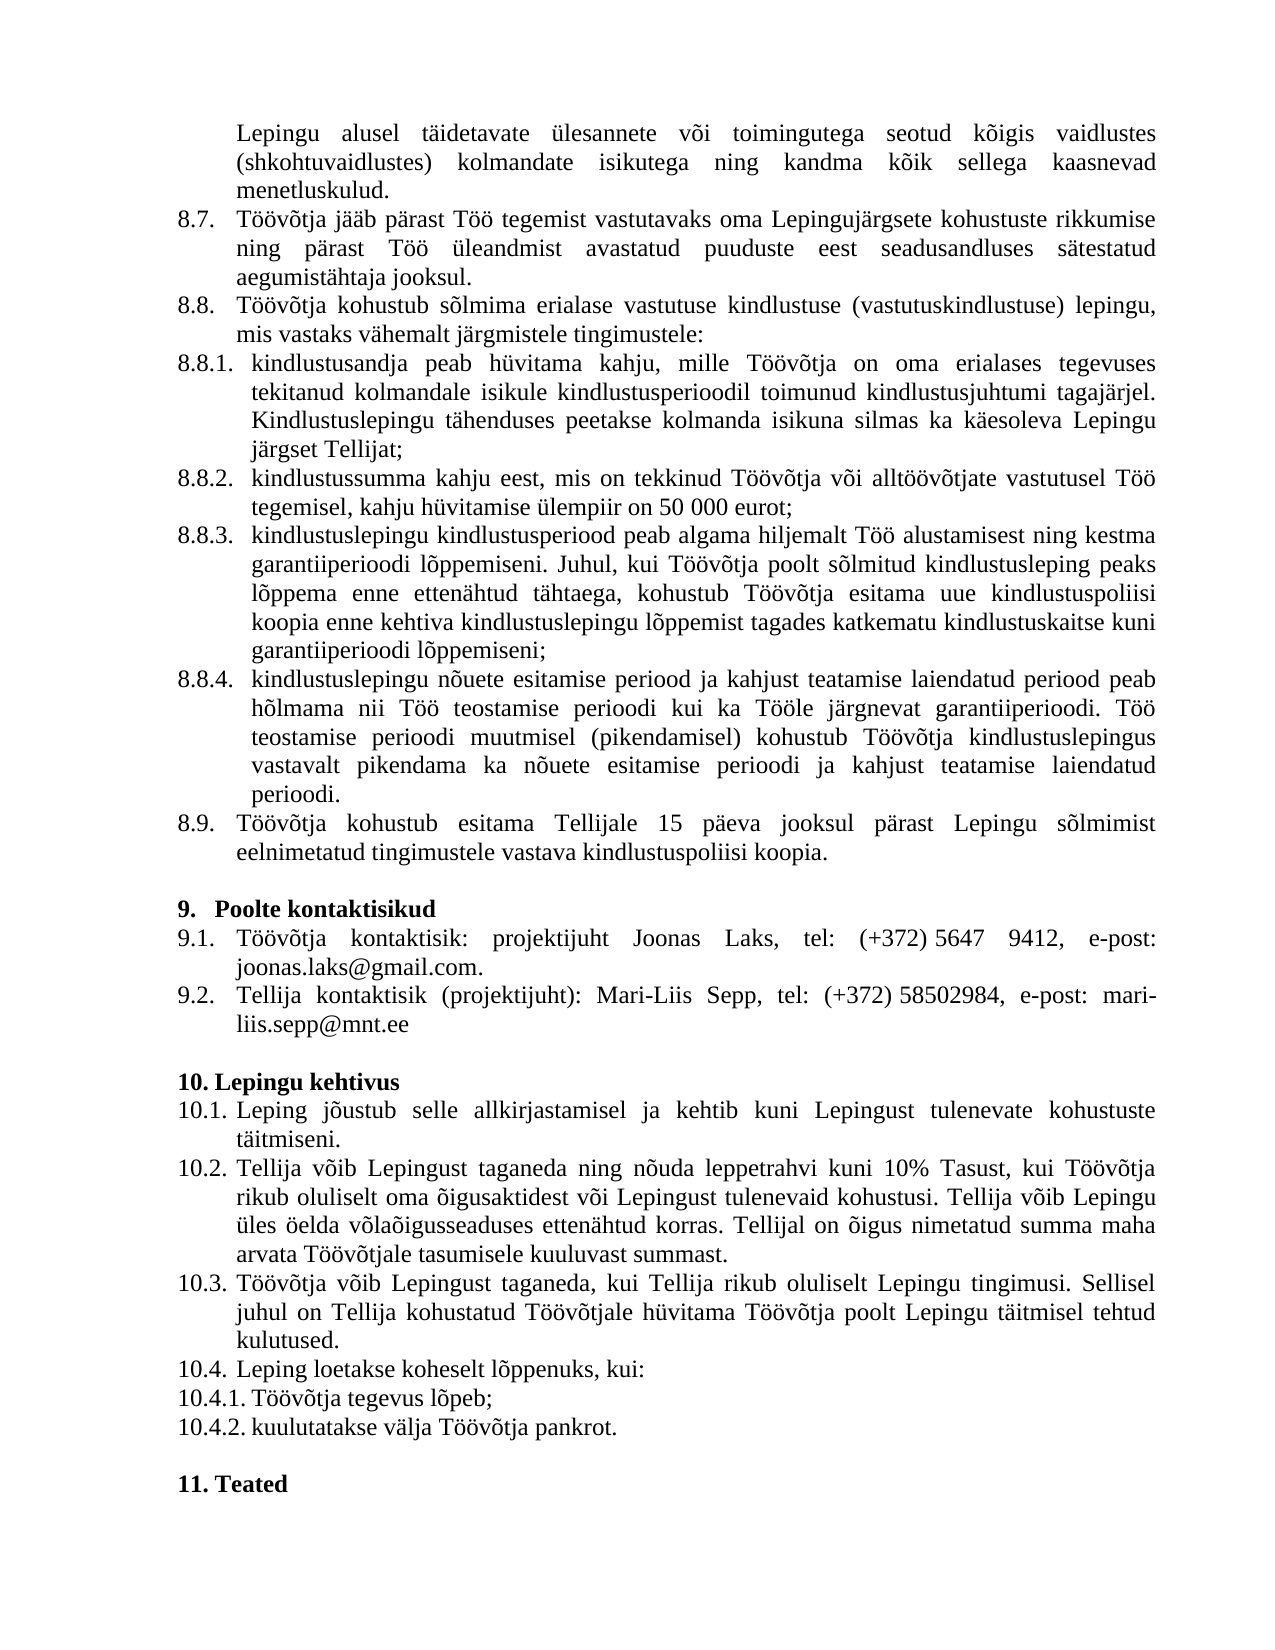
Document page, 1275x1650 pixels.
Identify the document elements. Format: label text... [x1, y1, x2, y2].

text Leping jõustub selle allkirjastamisel ja kehtib kuni Lepingust tulenevate kohustuste täitmiseni. [177, 1096, 1157, 1153]
text kindlustuslepingu nõuete esitamise periood ja kahjust teatamise laiendatud periood peab hõlmama nii Töö teostamise perioodi kui ka Tööle järgnevat garantiiperioodi. Töö teostamise perioodi muutmisel (pikendamisel) kohustub Töövõtja kindlustuslepingus vastavalt pikendama ka nõuete esitamise perioodi ja kahjust teatamise laiendatud perioodi. [177, 664, 1157, 808]
text Teated [177, 1469, 1157, 1498]
text Töövõtja kohustub esitama Tellijale 15 päeva jooksul pärast Lepingu sõlmimist eelnimetatud tingimustele vastava kindlustuspoliisi koopia. [177, 808, 1157, 866]
text Töövõtja kontaktisik: projektijuht Joonas Laks, tel: (+372) 5647 9412, e-post: joonas.laks@gmail.com. [177, 923, 1157, 981]
text kindlustuslepingu kindlustusperiood peab algama hiljemalt Töö alustamisest ning kestma garantiiperioodi lõppemiseni. Juhul, kui Töövõtja poolt sõlmitud kindlustusleping peaks lõppema enne ettenähtud tähtaega, kohustub Töövõtja esitama uue kindlustuspoliisi koopia enne kehtiva kindlustuslepingu lõppemist tagades katkematu kindlustuskaitse kuni garantiiperioodi lõppemiseni; [177, 521, 1157, 664]
text Tellija võib Lepingust taganeda ning nõuda leppetrahvi kuni 10% Tasust, kui Töövõtja rikub oluliselt oma õigusaktidest või Lepingust tulenevaid kohustusi. Tellija võib Lepingu üles öelda võlaõigusseaduses ettenähtud korras. Tellijal on õigus nimetatud summa maha arvata Töövõtjale tasumisele kuuluvast summast. [177, 1153, 1157, 1268]
text Töövõtja kohustub sõlmima erialase vastutuse kindlustuse (vastutuskindlustuse) lepingu, mis vastaks vähemalt järgmistele tingimustele: [177, 291, 1157, 348]
text kuulutatakse välja Töövõtja pankrot. [177, 1412, 1157, 1441]
text Töövõtja võib Lepingust taganeda, kui Tellija rikub oluliselt Lepingu tingimusi. Sellisel juhul on Tellija kohustatud Töövõtjale hüvitama Töövõtja poolt Lepingu täitmisel tehtud kulutused. [177, 1268, 1157, 1354]
text Poolte kontaktisikud [177, 894, 1157, 923]
text Töövõtja jääb pärast Töö tegemist vastutavaks oma Lepingujärgsete kohustuste rikkumise ning pärast Töö üleandmist avastatud puuduste eest seadusandluses sätestatud aegumistähtaja jooksul. [177, 204, 1157, 291]
text kindlustussumma kahju eest, mis on tekkinud Töövõtja või alltöövõtjate vastutusel Töö tegemisel, kahju hüvitamise ülempiir on 50 000 eurot; [177, 463, 1157, 521]
text Töövõtja tegevus lõpeb; [177, 1383, 1157, 1412]
text Tellija kontaktisik (projektijuht): Mari-Liis Sepp, tel: (+372) 58502984, e-post: mari-liis.sepp@mnt.ee [177, 981, 1157, 1038]
text kindlustusandja peab hüvitama kahju, mille Töövõtja on oma erialases tegevuses tekitanud kolmandale isikule kindlustusperioodil toimunud kindlustusjuhtumi tagajärjel. Kindlustuslepingu tähenduses peetakse kolmanda isikuna silmas ka käesoleva Lepingu järgset Tellijat; [177, 348, 1157, 463]
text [177, 118, 1157, 204]
text Lepingu kehtivus [177, 1067, 1157, 1096]
text Leping loetakse koheselt lõppenuks, kui: [177, 1354, 1157, 1383]
